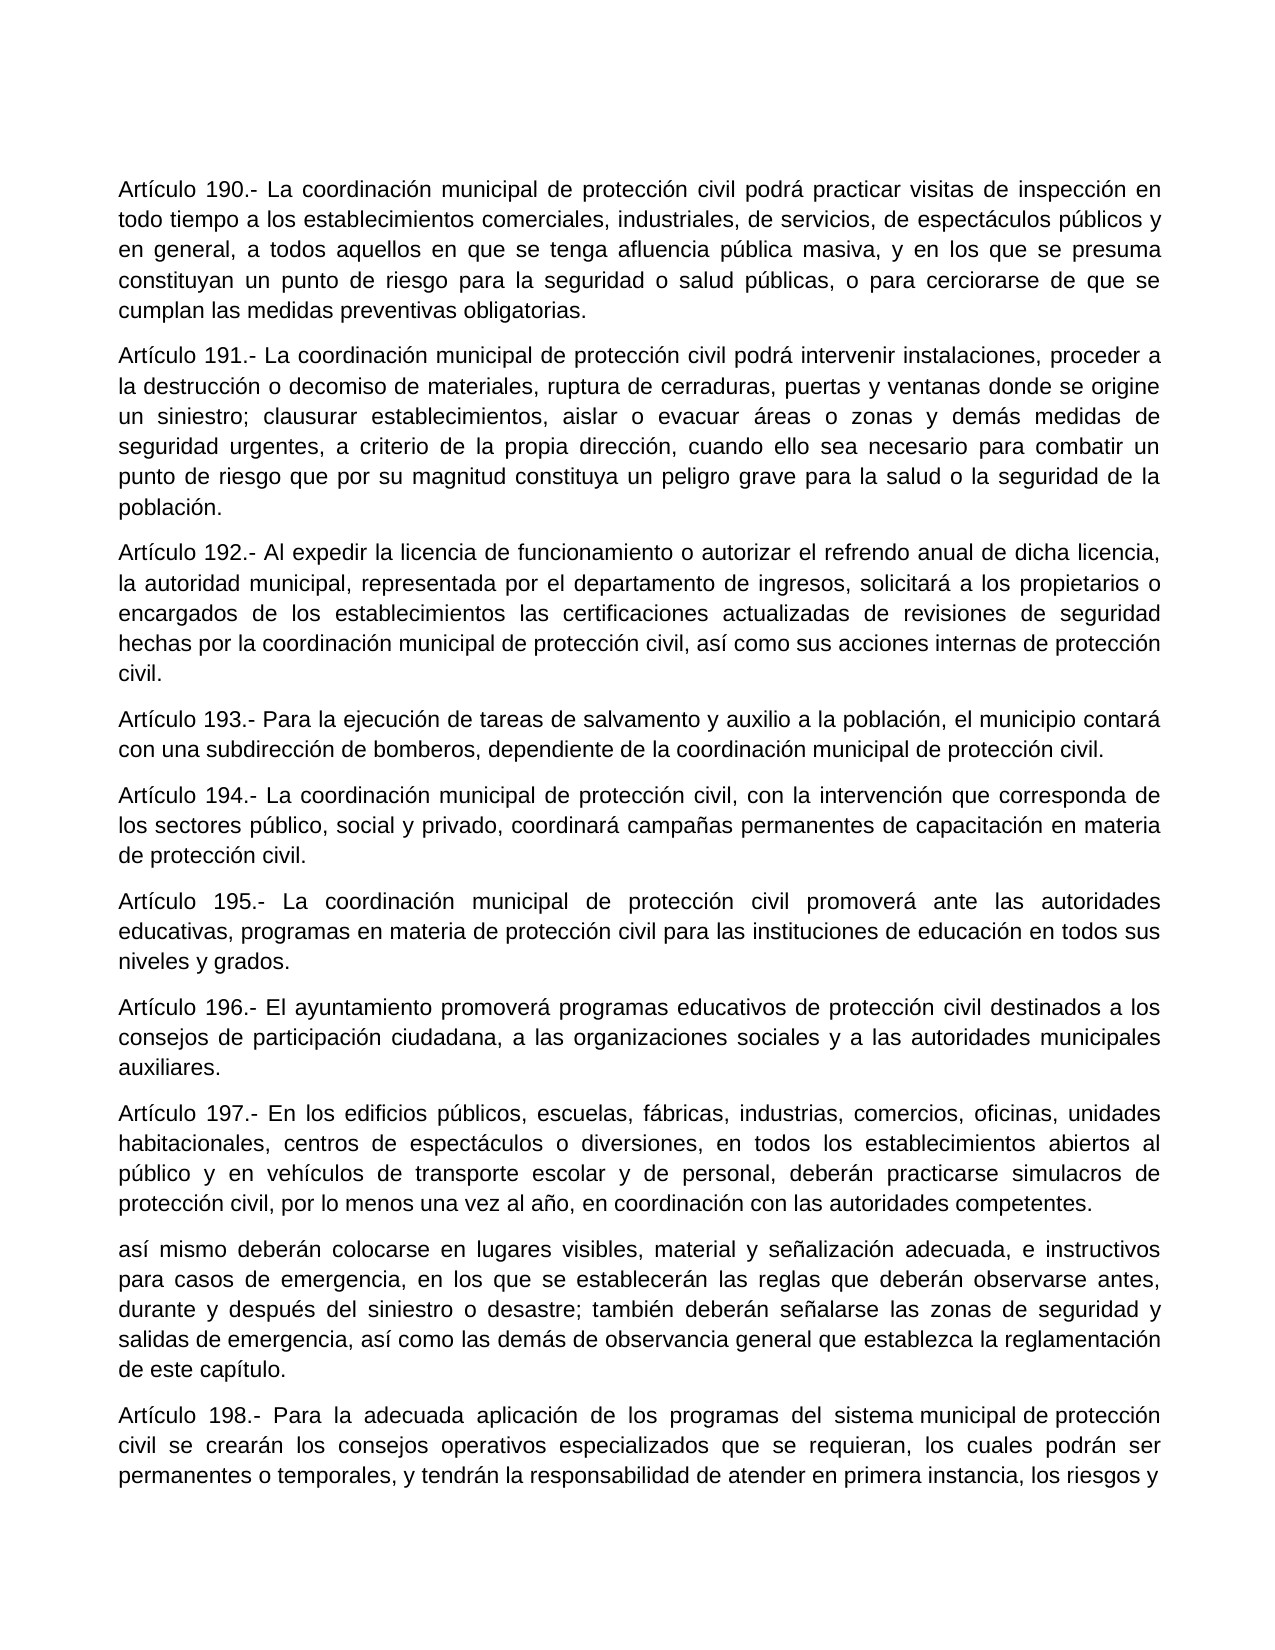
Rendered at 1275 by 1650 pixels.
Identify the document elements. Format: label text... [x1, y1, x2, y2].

text Artículo 192.- Al expedir la licencia de funcionamiento o autorizar el refrendo anual de dicha licencia, la autoridad municipal, representada por el departamento de ingresos, solicitará a los propietarios o encargados de los establecimientos las certificaciones actualizadas de revisiones de seguridad hechas por la coordinación municipal de protección civil, así como sus acciones internas de protección civil. [118, 539, 1161, 687]
text Artículo 195.- La coordinación municipal de protección civil promoverá ante las autoridades educativas, programas en materia de protección civil para las instituciones de educación en todos sus niveles y grados. [118, 888, 1161, 974]
text Artículo 190.- La coordinación municipal de protección civil podrá practicar visitas de inspección en todo tiempo a los establecimientos comerciales, industriales, de servicios, de espectáculos públicos y en general, a todos aquellos en que se tenga afluencia pública masiva, y en los que se presuma constituyan un punto de riesgo para la seguridad o salud públicas, o para cerciorarse de que se cumplan las medidas preventivas obligatorias. [118, 176, 1161, 323]
text Artículo 196.- El ayuntamiento promoverá programas educativos de protección civil destinados a los consejos de participación ciudadana, a las organizaciones sociales y a las autoridades municipales auxiliares. [118, 993, 1160, 1080]
text así mismo deberán colocarse en lugares visibles, material y señalización adecuada, e instructivos para casos de emergencia, en los que se establecerán las reglas que deberán observarse antes, durante y después del siniestro o desastre; también deberán señalarse las zonas de seguridad y salidas de emergencia, así como las demás de observancia general que establezca la reglamentación de este capítulo. [118, 1236, 1161, 1383]
text Artículo 197.- En los edificios públicos, escuelas, fábricas, industrias, comercios, oficinas, unidades habitacionales, centros de espectáculos o diversiones, en todos los establecimientos abiertos al público y en vehículos de transporte escolar y de personal, deberán practicarse simulacros de protección civil, por lo menos una vez al año, en coordinación con las autoridades competentes. [118, 1099, 1161, 1217]
text Artículo 191.- La coordinación municipal de protección civil podrá intervenir instalaciones, proceder a la destrucción o decomiso de materiales, ruptura de cerraduras, puertas y ventanas donde se origine un siniestro; clausurar establecimientos, aislar o evacuar áreas o zonas y demás medidas de seguridad urgentes, a criterio de la propia dirección, cuando ello sea necesario para combatir un punto de riesgo que por su magnitud constituya un peligro grave para la salud o la seguridad de la población. [118, 342, 1161, 520]
text Artículo 193.- Para la ejecución de tareas de salvamento y auxilio a la población, el municipio contará con una subdirección de bomberos, dependiente de la coordinación municipal de protección civil. [118, 706, 1161, 762]
text Artículo 198.- Para la adecuada aplicación de los programas del sistema municipal de protección civil se crearán los consejos operativos especializados que se requieran, los cuales podrán ser permanentes o temporales, y tendrán la responsabilidad de atender en primera instancia, los riesgos y [118, 1402, 1161, 1489]
text Artículo 194.- La coordinación municipal de protección civil, con la intervención que corresponda de los sectores público, social y privado, coordinará campañas permanentes de capacitación en materia de protección civil. [118, 782, 1161, 868]
